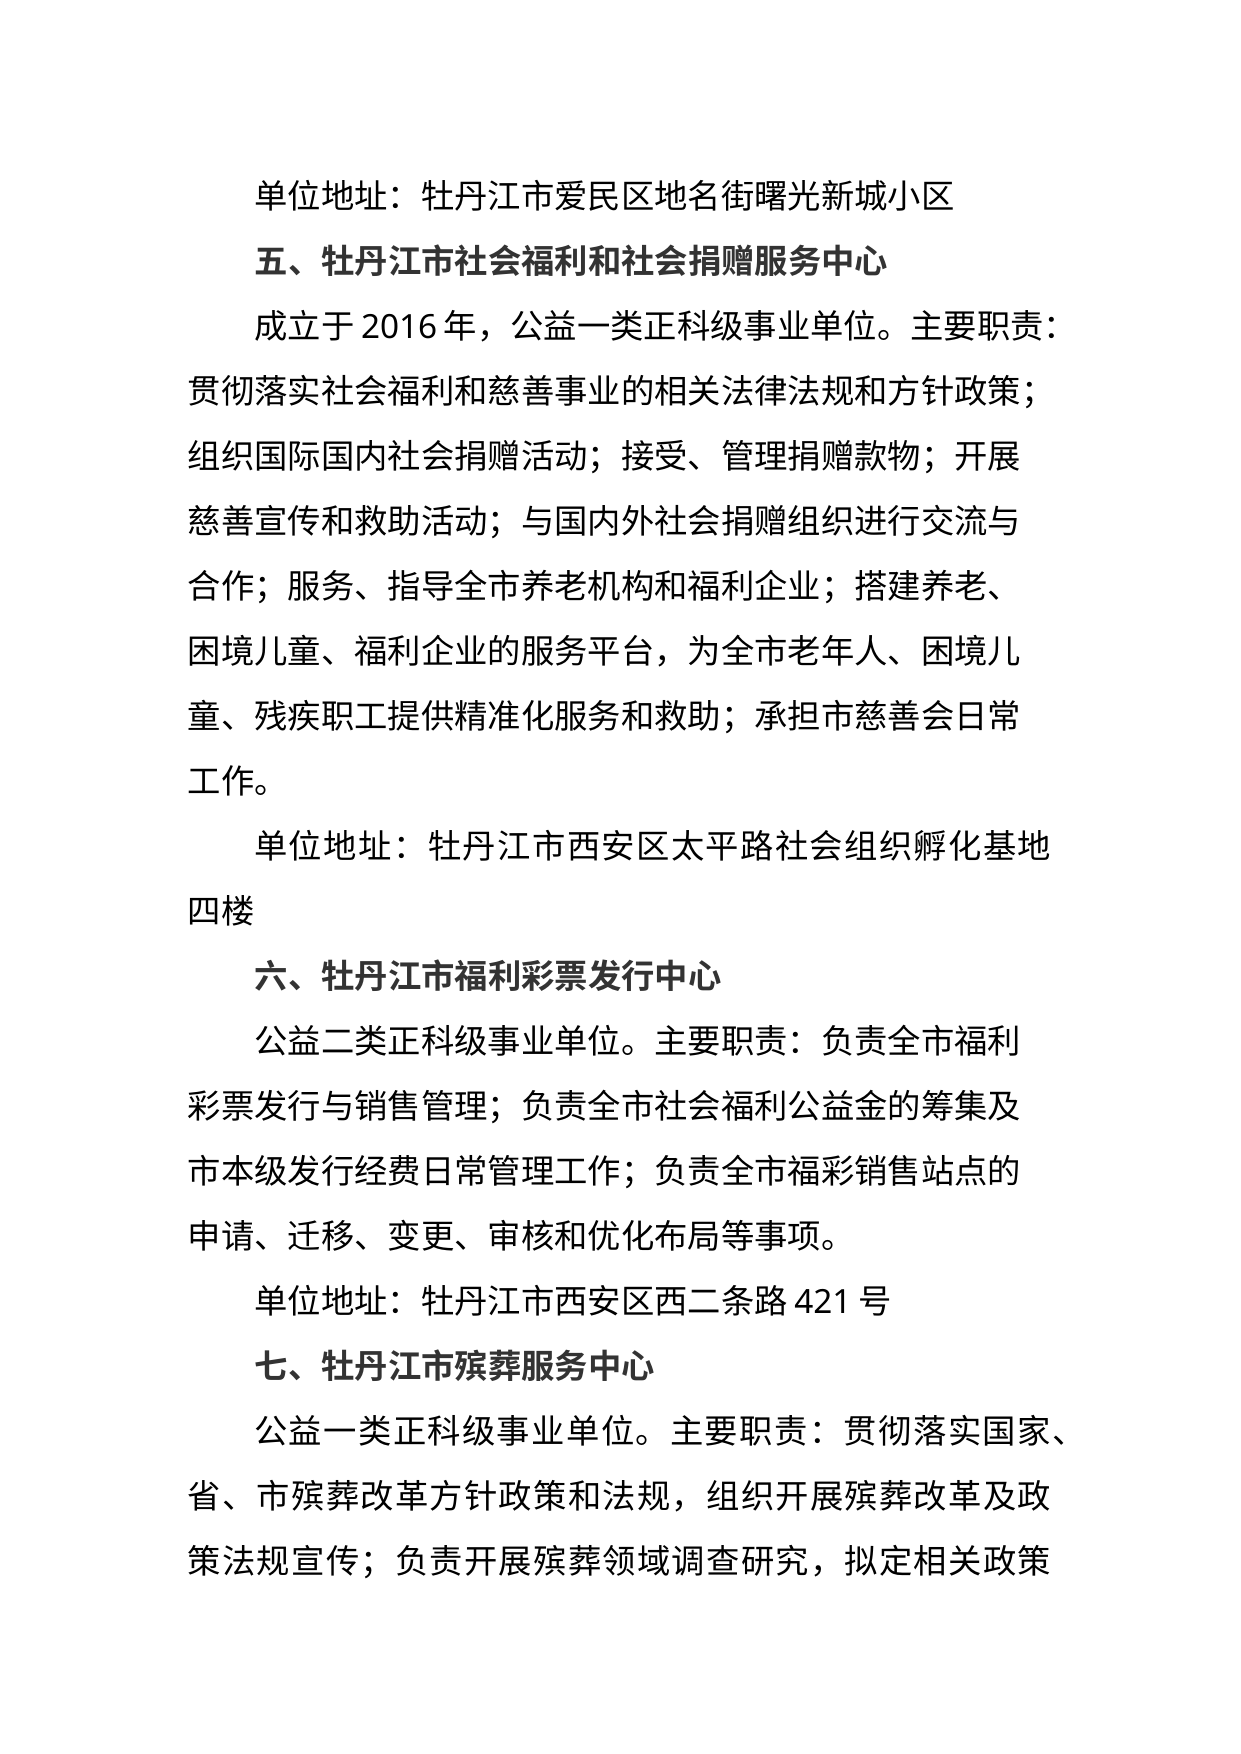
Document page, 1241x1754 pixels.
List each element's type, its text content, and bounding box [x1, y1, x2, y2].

text 七、牡丹江市殡葬服务中心 [187, 1332, 1053, 1397]
text 成立于2016年，公益一类正科级事业单位。主要职责：贯彻落实社会福利和慈善事业的相关法律法规和方针政策；组织国际国内社会捐赠活动；接受、管理捐赠款物；开展慈善宣传和救助活动；与国内外社会捐赠组织进行交流与合作；服务、指导全市养老机构和福利企业；搭建养老、困境儿童、福利企业的服务平台，为全市老年人、困境儿童、残疾职工提供精准化服务和救助；承担市慈善会日常工作。 [187, 292, 1053, 812]
text 单位地址：牡丹江市爱民区地名街曙光新城小区 [187, 162, 1053, 227]
text 单位地址：牡丹江市西安区西二条路421号 [187, 1267, 1053, 1332]
text 六、牡丹江市福利彩票发行中心 [187, 942, 1053, 1007]
text 五、牡丹江市社会福利和社会捐赠服务中心 [187, 227, 1053, 292]
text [187, 1397, 1053, 1592]
text 公益二类正科级事业单位。主要职责：负责全市福利彩票发行与销售管理；负责全市社会福利公益金的筹集及市本级发行经费日常管理工作；负责全市福彩销售站点的申请、迁移、变更、审核和优化布局等事项。 [187, 1007, 1053, 1267]
text 单位地址：牡丹江市西安区太平路社会组织孵化基地四楼 [187, 812, 1053, 942]
